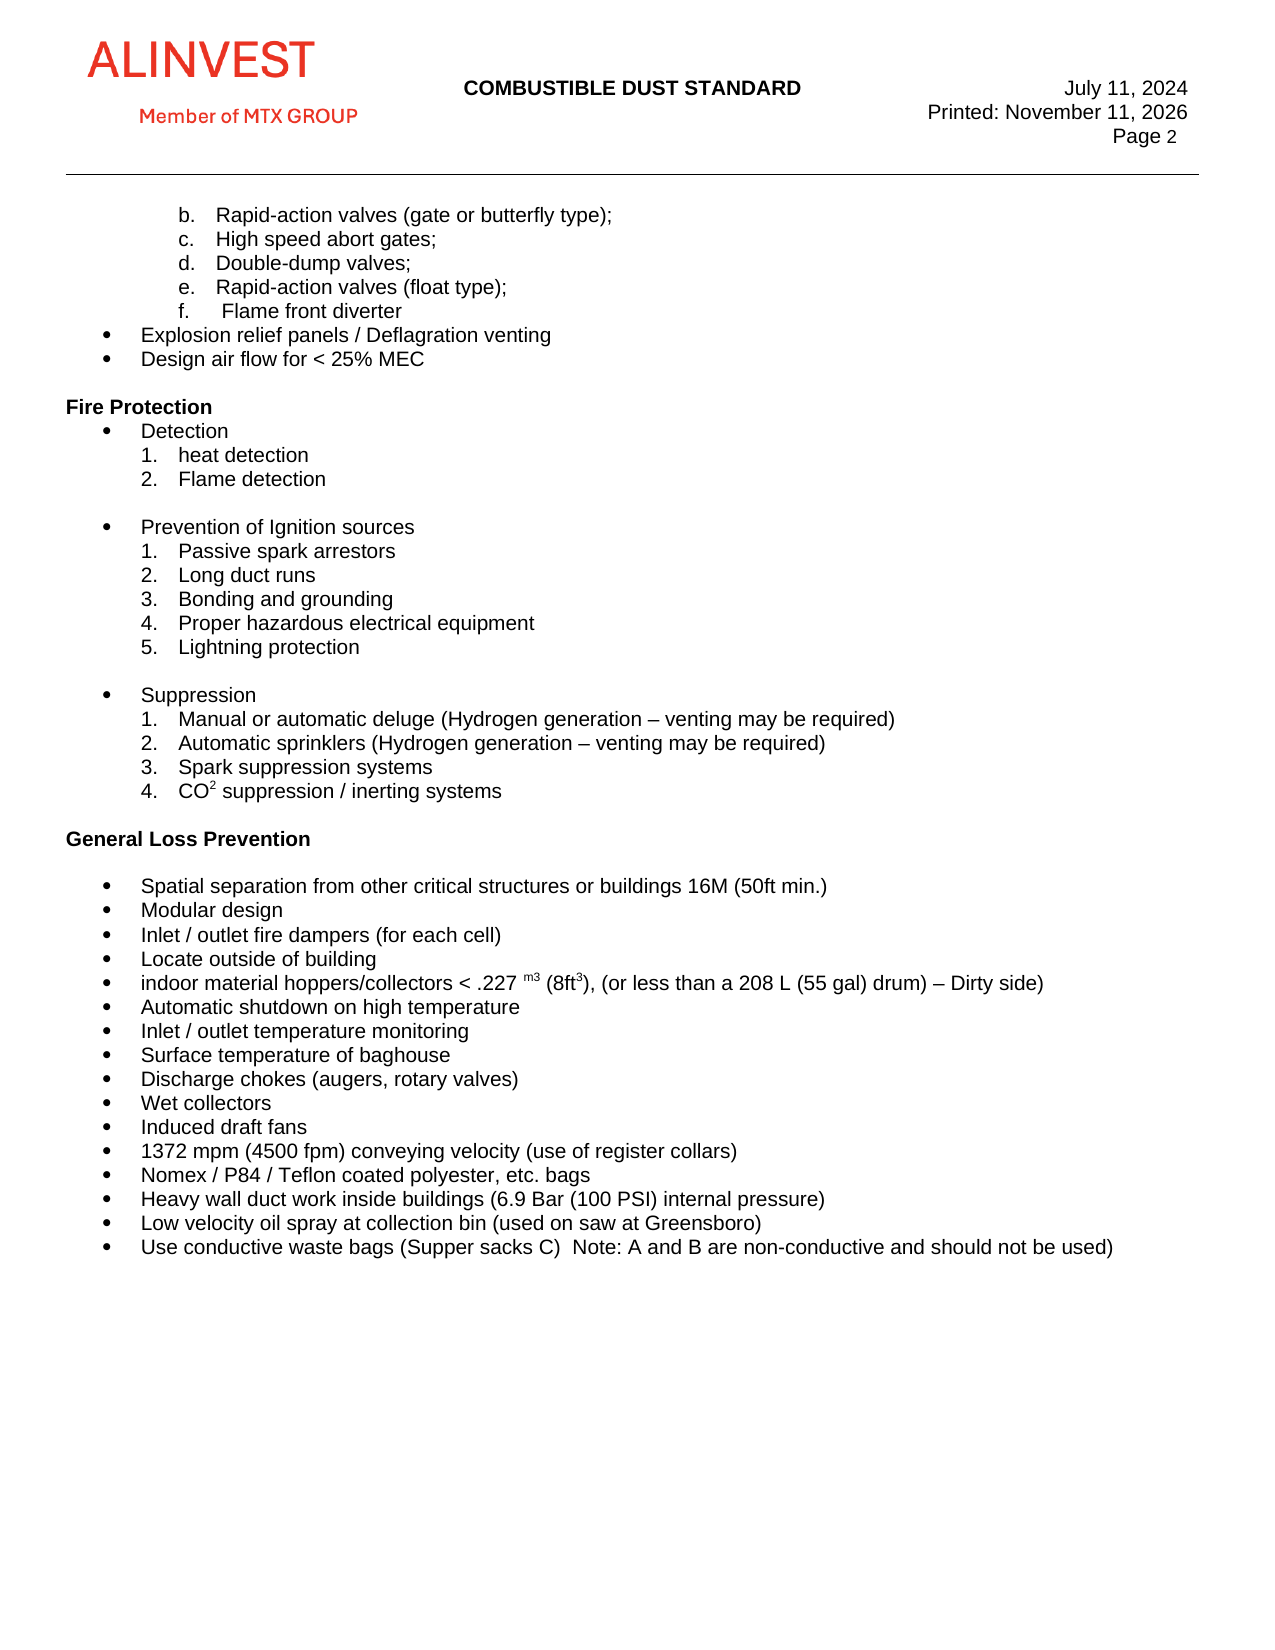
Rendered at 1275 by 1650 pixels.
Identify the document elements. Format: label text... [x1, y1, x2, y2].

list Bonding and grounding [141, 587, 1200, 611]
list Locate outside of building [103, 946, 1200, 971]
list Low velocity oil spray at collection bin (used on saw at Greensboro) [103, 1211, 1200, 1235]
list Prevention of Ignition sources [103, 515, 1200, 539]
list Nomex / P84 / Teflon coated polyester, etc. bags [103, 1163, 1200, 1187]
list Use conductive waste bags (Supper sacks C) Note: A and B are non-conductive and should not be used) [103, 1235, 1200, 1259]
list Manual or automatic deluge (Hydrogen generation – venting may be required) [141, 707, 1200, 731]
list Rapid-action valves (gate or butterfly type); [178, 203, 1200, 227]
list Proper hazardous electrical equipment [141, 611, 1200, 634]
list Spatial separation from other critical structures or buildings 16M (50ft min.) [103, 874, 1200, 898]
list Surface temperature of baghouse [103, 1043, 1200, 1067]
list Rapid-action valves (float type); [178, 275, 1200, 299]
list Wet collectors [103, 1091, 1200, 1115]
list Flame detection [141, 467, 1200, 491]
list Lightning protection [141, 634, 1200, 658]
list Suppression [103, 682, 1200, 707]
list Explosion relief panels / Deflagration venting [103, 323, 1200, 347]
list heat detection [141, 443, 1200, 467]
text Fire Protection [66, 395, 1200, 419]
list Passive spark arrestors [141, 539, 1200, 563]
list indoor material hoppers/collectors < .227 m3 (8ft3), (or less than a 208 L (55 gal) drum) – Dirty side) [103, 971, 1200, 994]
list Discharge chokes (augers, rotary valves) [103, 1067, 1200, 1091]
list Long duct runs [141, 563, 1200, 587]
list CO2 suppression / inerting systems [141, 778, 1200, 802]
picture [76, 28, 367, 134]
list Double-dump valves; [178, 251, 1200, 275]
list Heavy wall duct work inside buildings (6.9 Bar (100 PSI) internal pressure) [103, 1187, 1200, 1211]
list 1372 mpm (4500 fpm) conveying velocity (use of register collars) [103, 1139, 1200, 1163]
list Inlet / outlet fire dampers (for each cell) [103, 922, 1200, 946]
list Modular design [103, 898, 1200, 922]
list Design air flow for < 25% MEC [103, 347, 1200, 371]
list Detection [103, 419, 1200, 443]
list Automatic sprinklers (Hydrogen generation – venting may be required) [141, 731, 1200, 754]
list Spark suppression systems [141, 754, 1200, 778]
text General Loss Prevention [66, 826, 1200, 850]
list Induced draft fans [103, 1115, 1200, 1139]
list Flame front diverter [178, 299, 1200, 323]
list Automatic shutdown on high temperature [103, 994, 1200, 1019]
list High speed abort gates; [178, 227, 1200, 251]
list Inlet / outlet temperature monitoring [103, 1019, 1200, 1043]
